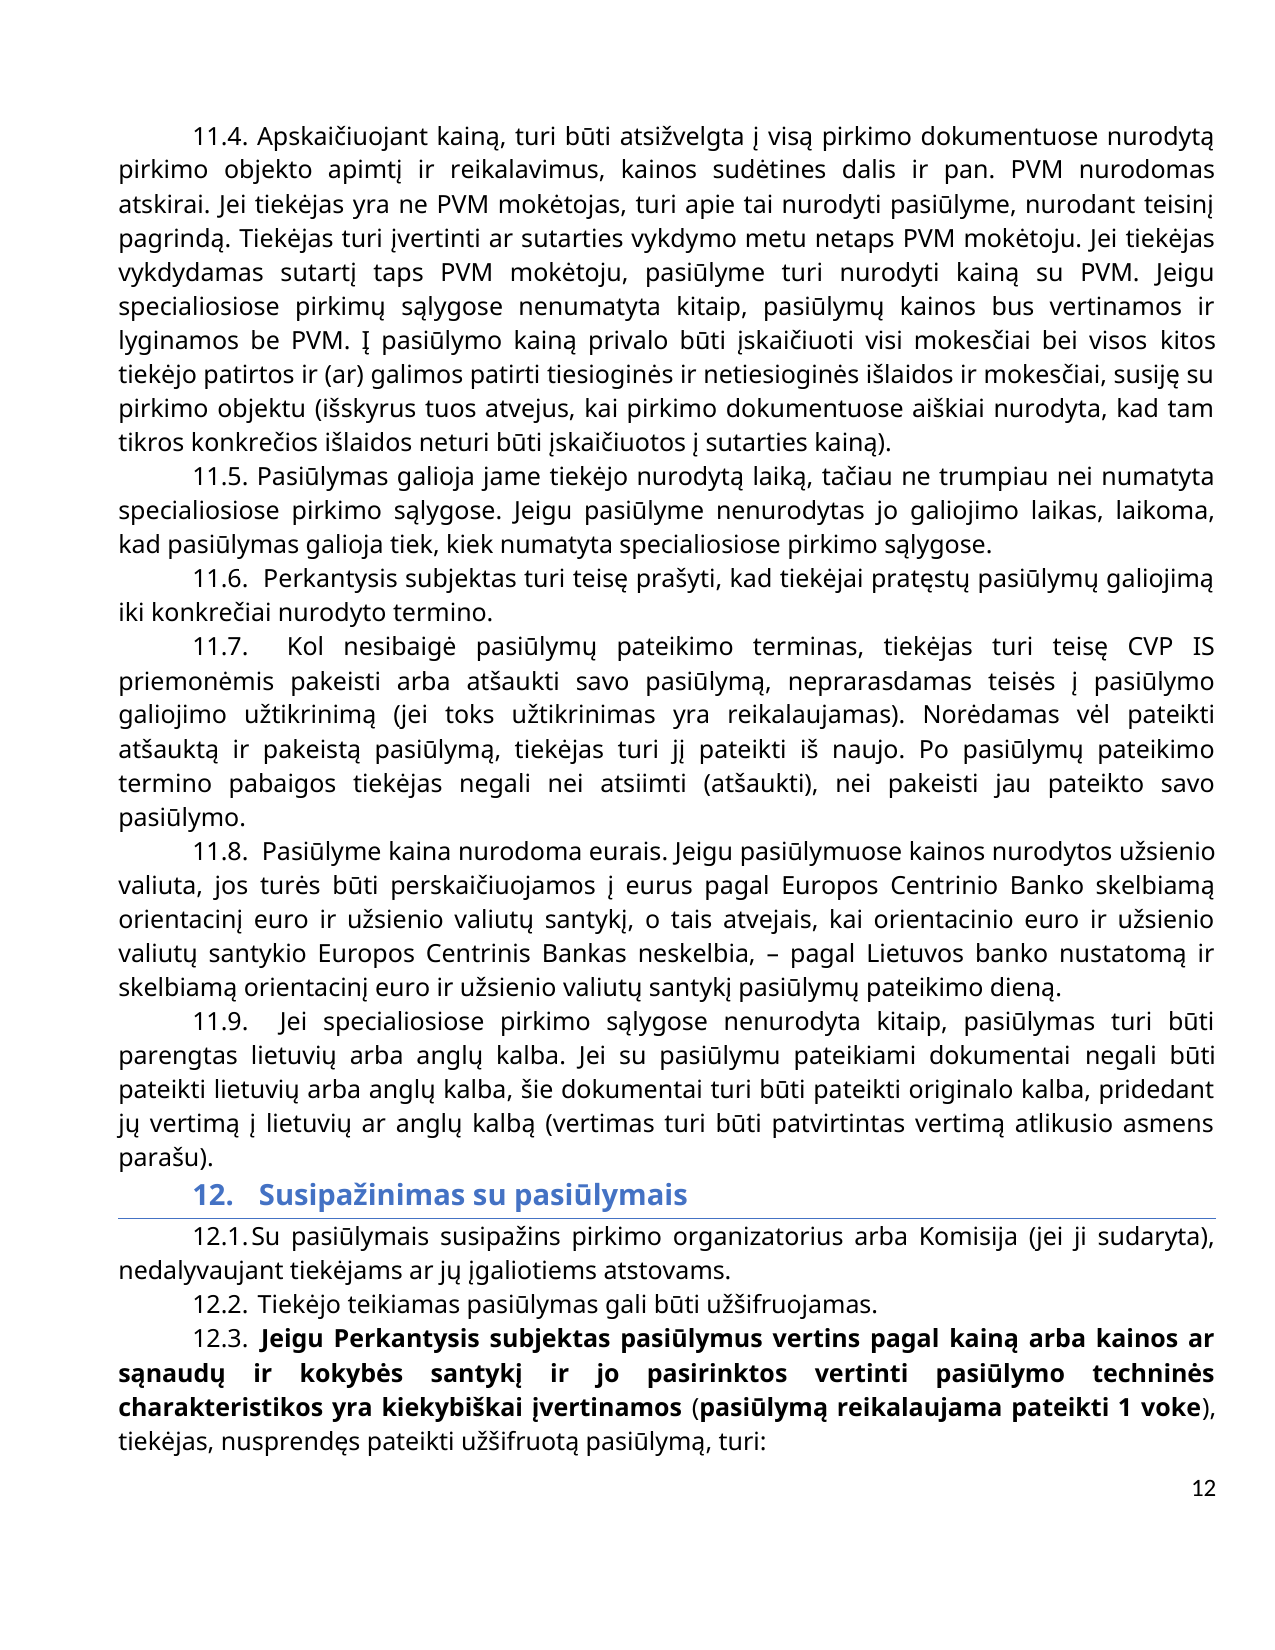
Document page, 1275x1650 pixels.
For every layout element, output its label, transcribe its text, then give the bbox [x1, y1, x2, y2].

list 11.4. Apskaičiuojant kainą, turi būti atsižvelgta į visą pirkimo dokumentuose nurodytą pirkimo objekto apimtį ir reikalavimus, kainos sudėtines dalis ir pan. PVM nurodomas atskirai. Jei tiekėjas yra ne PVM mokėtojas, turi apie tai nurodyti pasiūlyme, nurodant teisinį pagrindą. Tiekėjas turi įvertinti ar sutarties vykdymo metu netaps PVM mokėtoju. Jei tiekėjas vykdydamas sutartį taps PVM mokėtoju, pasiūlyme turi nurodyti kainą su PVM. Jeigu specialiosiose pirkimų sąlygose nenumatyta kitaip, pasiūlymų kainos bus vertinamos ir lyginamos be PVM. Į pasiūlymo kainą privalo būti įskaičiuoti visi mokesčiai bei visos kitos tiekėjo patirtos ir (ar) galimos patirti tiesioginės ir netiesioginės išlaidos ir mokesčiai, susiję su pirkimo objektu (išskyrus tuos atvejus, kai pirkimo dokumentuose aiškiai nurodyta, kad tam tikros konkrečios išlaidos neturi būti įskaičiuotos į sutarties kainą). [118, 118, 1216, 459]
list Jeigu Perkantysis subjektas pasiūlymus vertins pagal kainą arba kainos ar sąnaudų ir kokybės santykį ir jo pasirinktos vertinti pasiūlymo techninės charakteristikos yra kiekybiškai įvertinamos (pasiūlymą reikalaujama pateikti 1 voke), tiekėjas, nusprendęs pateikti užšifruotą pasiūlymą, turi: [118, 1321, 1216, 1457]
list Su pasiūlymais susipažins pirkimo organizatorius arba Komisija (jei ji sudaryta), nedalyvaujant tiekėjams ar jų įgaliotiems atstovams. [118, 1219, 1216, 1287]
list 11.6. Perkantysis subjektas turi teisę prašyti, kad tiekėjai pratęstų pasiūlymų galiojimą iki konkrečiai nurodyto termino. [118, 561, 1216, 629]
text Susipažinimas su pasiūlymais [118, 1174, 1216, 1218]
list Tiekėjo teikiamas pasiūlymas gali būti užšifruojamas. [118, 1287, 1216, 1321]
list 11.5. Pasiūlymas galioja jame tiekėjo nurodytą laiką, tačiau ne trumpiau nei numatyta specialiosiose pirkimo sąlygose. Jeigu pasiūlyme nenurodytas jo galiojimo laikas, laikoma, kad pasiūlymas galioja tiek, kiek numatyta specialiosiose pirkimo sąlygose. [118, 459, 1216, 561]
list 11.8. Pasiūlyme kaina nurodoma eurais. Jeigu pasiūlymuose kainos nurodytos užsienio valiuta, jos turės būti perskaičiuojamos į eurus pagal Europos Centrinio Banko skelbiamą orientacinį euro ir užsienio valiutų santykį, o tais atvejais, kai orientacinio euro ir užsienio valiutų santykio Europos Centrinis Bankas neskelbia, – pagal Lietuvos banko nustatomą ir skelbiamą orientacinį euro ir užsienio valiutų santykį pasiūlymų pateikimo dieną. [118, 833, 1216, 1004]
list 11.9. Jei specialiosiose pirkimo sąlygose nenurodyta kitaip, pasiūlymas turi būti parengtas lietuvių arba anglų kalba. Jei su pasiūlymu pateikiami dokumentai negali būti pateikti lietuvių arba anglų kalba, šie dokumentai turi būti pateikti originalo kalba, pridedant jų vertimą į lietuvių ar anglų kalbą (vertimas turi būti patvirtintas vertimą atlikusio asmens parašu). [118, 1004, 1216, 1174]
list 11.7. Kol nesibaigė pasiūlymų pateikimo terminas, tiekėjas turi teisę CVP IS priemonėmis pakeisti arba atšaukti savo pasiūlymą, neprarasdamas teisės į pasiūlymo galiojimo užtikrinimą (jei toks užtikrinimas yra reikalaujamas). Norėdamas vėl pateikti atšauktą ir pakeistą pasiūlymą, tiekėjas turi jį pateikti iš naujo. Po pasiūlymų pateikimo termino pabaigos tiekėjas negali nei atsiimti (atšaukti), nei pakeisti jau pateikto savo pasiūlymo. [118, 629, 1216, 833]
